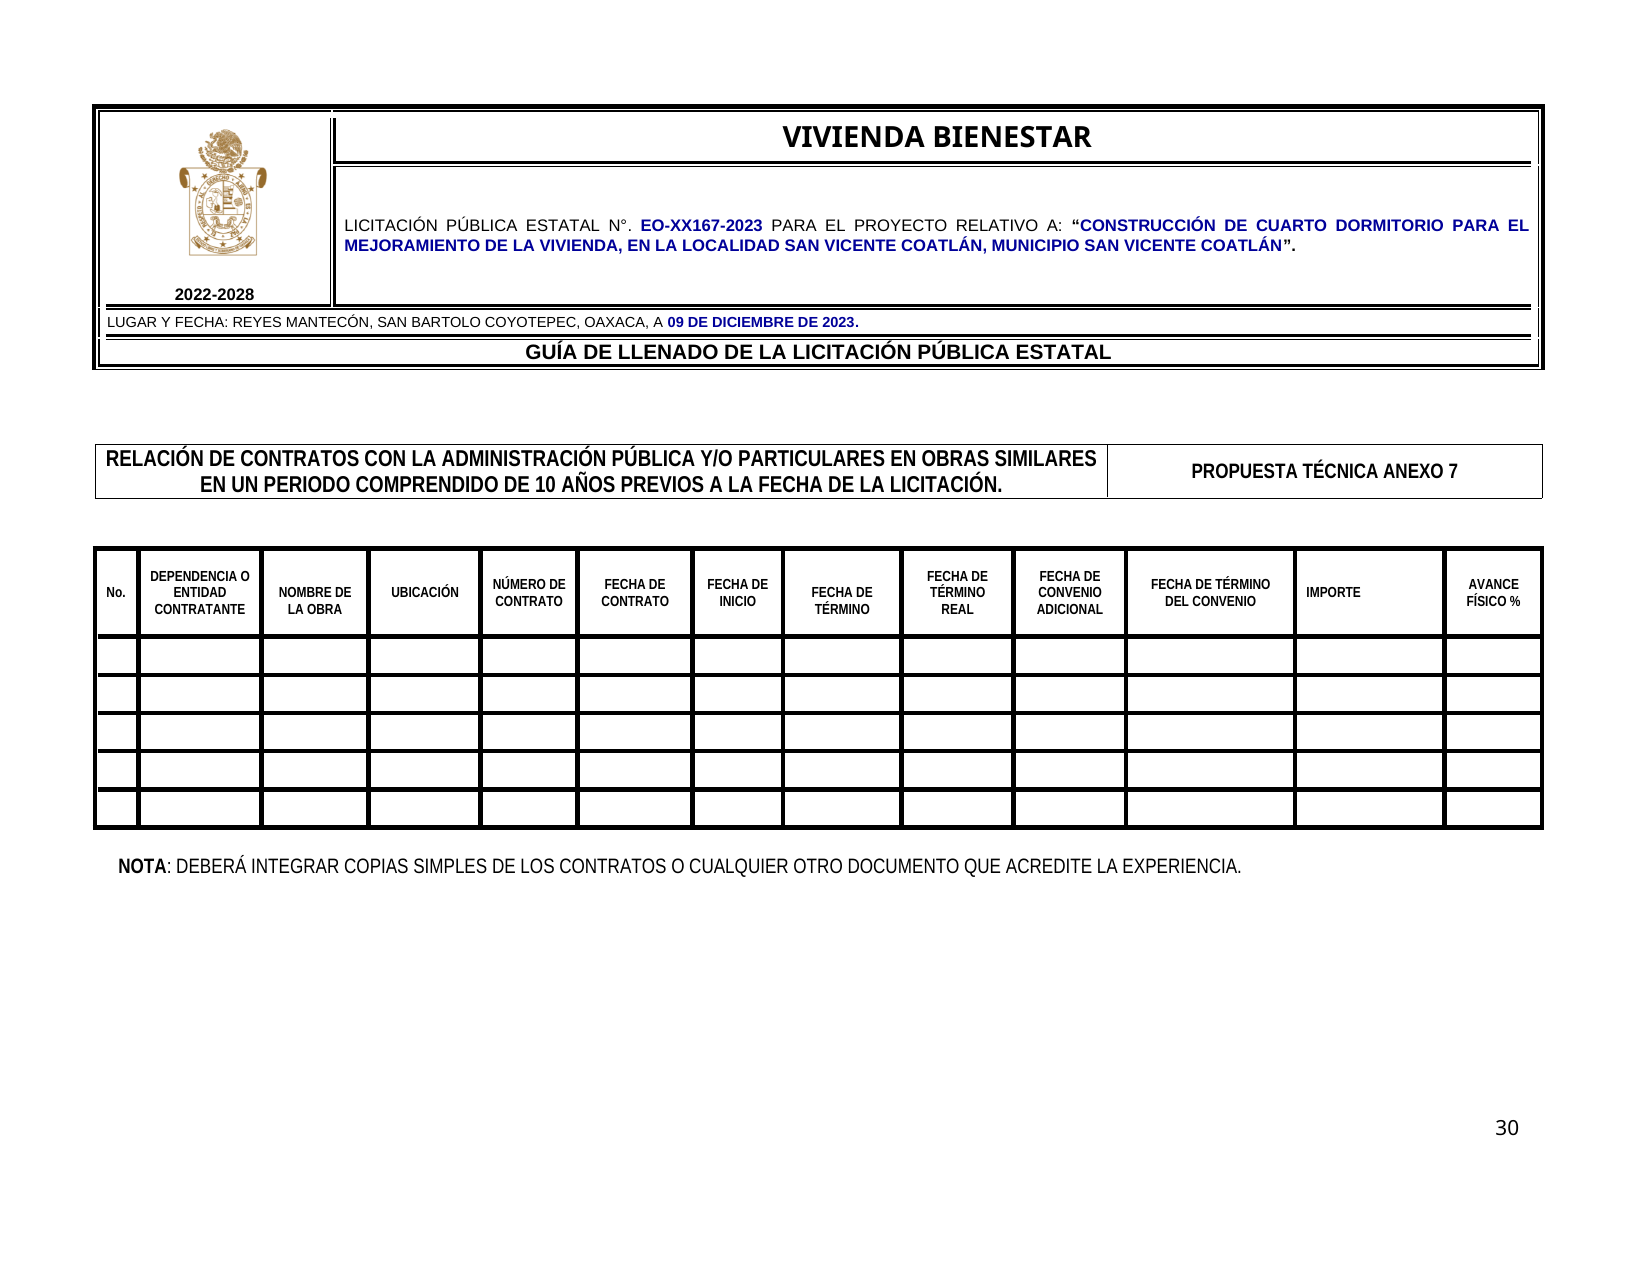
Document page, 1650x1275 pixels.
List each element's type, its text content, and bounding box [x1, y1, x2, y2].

table_cell [264, 792, 366, 825]
table_cell [264, 677, 366, 711]
table_cell [695, 715, 781, 749]
table_cell [264, 639, 366, 672]
table_cell [695, 753, 781, 787]
table_header FECHA DE TÉRMINO DEL CONVENIO [1128, 551, 1293, 634]
table_cell [371, 753, 478, 787]
table_cell [483, 715, 575, 749]
table_header NOMBRE DE LA OBRA [264, 551, 366, 634]
table_cell [1297, 715, 1442, 749]
table_cell [1016, 753, 1124, 787]
table_cell [1447, 792, 1540, 825]
table_cell [371, 715, 478, 749]
table_cell [1297, 753, 1442, 787]
table_cell [695, 677, 781, 711]
table_cell [580, 639, 690, 672]
table_cell [904, 792, 1011, 825]
table_cell [483, 677, 575, 711]
table_cell [904, 639, 1011, 672]
table_cell [785, 639, 899, 672]
table_cell [580, 792, 690, 825]
table_cell [1016, 677, 1124, 711]
table_cell [141, 753, 259, 787]
table_cell [1297, 639, 1442, 672]
table_cell [785, 715, 899, 749]
table_cell [1128, 753, 1293, 787]
table_header NÚMERO DE CONTRATO [483, 551, 575, 634]
table_cell [141, 715, 259, 749]
table_cell [97, 712, 136, 749]
table_cell [264, 715, 366, 749]
table_cell [785, 792, 899, 825]
table_cell [785, 753, 899, 787]
table_cell [904, 715, 1011, 749]
text NOTA: DEBERÁ INTEGRAR COPIAS SIMPLES DE LOS CONTRATOS O CUALQUIER OTRO DOCUMENTO QUE ACREDITE LA EXPERIENCIA. [118, 854, 1521, 878]
table_header FECHA DE CONTRATO [580, 551, 690, 634]
table_header No. [97, 551, 136, 634]
table_cell [141, 792, 259, 825]
table_cell [580, 715, 690, 749]
table_header FECHA DE TÉRMINO REAL [904, 551, 1011, 634]
table_cell [1297, 792, 1442, 825]
table_header AVANCE FÍSICO % [1447, 551, 1540, 634]
table_cell [1447, 677, 1540, 711]
table_cell [264, 753, 366, 787]
table_header UBICACIÓN [371, 551, 478, 634]
table_header PROPUESTA TÉCNICA ANEXO 7 [1108, 445, 1542, 497]
table_cell [1128, 639, 1293, 672]
table_cell [141, 677, 259, 711]
table_cell [1297, 677, 1442, 711]
table_cell [371, 639, 478, 672]
table_cell [1447, 753, 1540, 787]
table_cell [1016, 715, 1124, 749]
table_cell [580, 753, 690, 787]
table_cell [1128, 677, 1293, 711]
table_cell [483, 753, 575, 787]
table_cell [695, 639, 781, 672]
table_cell [904, 677, 1011, 711]
table_header FECHA DE TÉRMINO [785, 551, 899, 634]
table_cell [97, 750, 136, 787]
table_cell [483, 792, 575, 825]
table_cell [371, 792, 478, 825]
table_header RELACIÓN DE CONTRATOS CON LA ADMINISTRACIÓN PÚBLICA Y/O PARTICULARES EN OBRAS SIMILARES EN UN PERIODO COMPRENDIDO DE 10 AÑOS PREVIOS A LA FECHA DE LA LICITACIÓN. [96, 445, 1107, 497]
table_cell [904, 753, 1011, 787]
table_cell [97, 788, 136, 825]
table_cell [141, 639, 259, 672]
table_cell [1128, 715, 1293, 749]
table_header FECHA DE INICIO [695, 551, 781, 634]
table_cell [1016, 639, 1124, 672]
table_cell [1447, 639, 1540, 672]
table_header DEPENDENCIA O ENTIDAD CONTRATANTE [141, 551, 259, 634]
table_cell [371, 677, 478, 711]
table_cell [785, 677, 899, 711]
table_cell [580, 677, 690, 711]
table_cell [97, 674, 136, 711]
table_cell [1128, 792, 1293, 825]
table_cell [1447, 715, 1540, 749]
table_cell [695, 792, 781, 825]
table_cell [483, 639, 575, 672]
table_cell [97, 635, 136, 672]
table_header IMPORTE [1297, 551, 1442, 634]
table_cell [1016, 792, 1124, 825]
picture [173, 125, 270, 254]
table_header FECHA DE CONVENIO ADICIONAL [1016, 551, 1124, 634]
